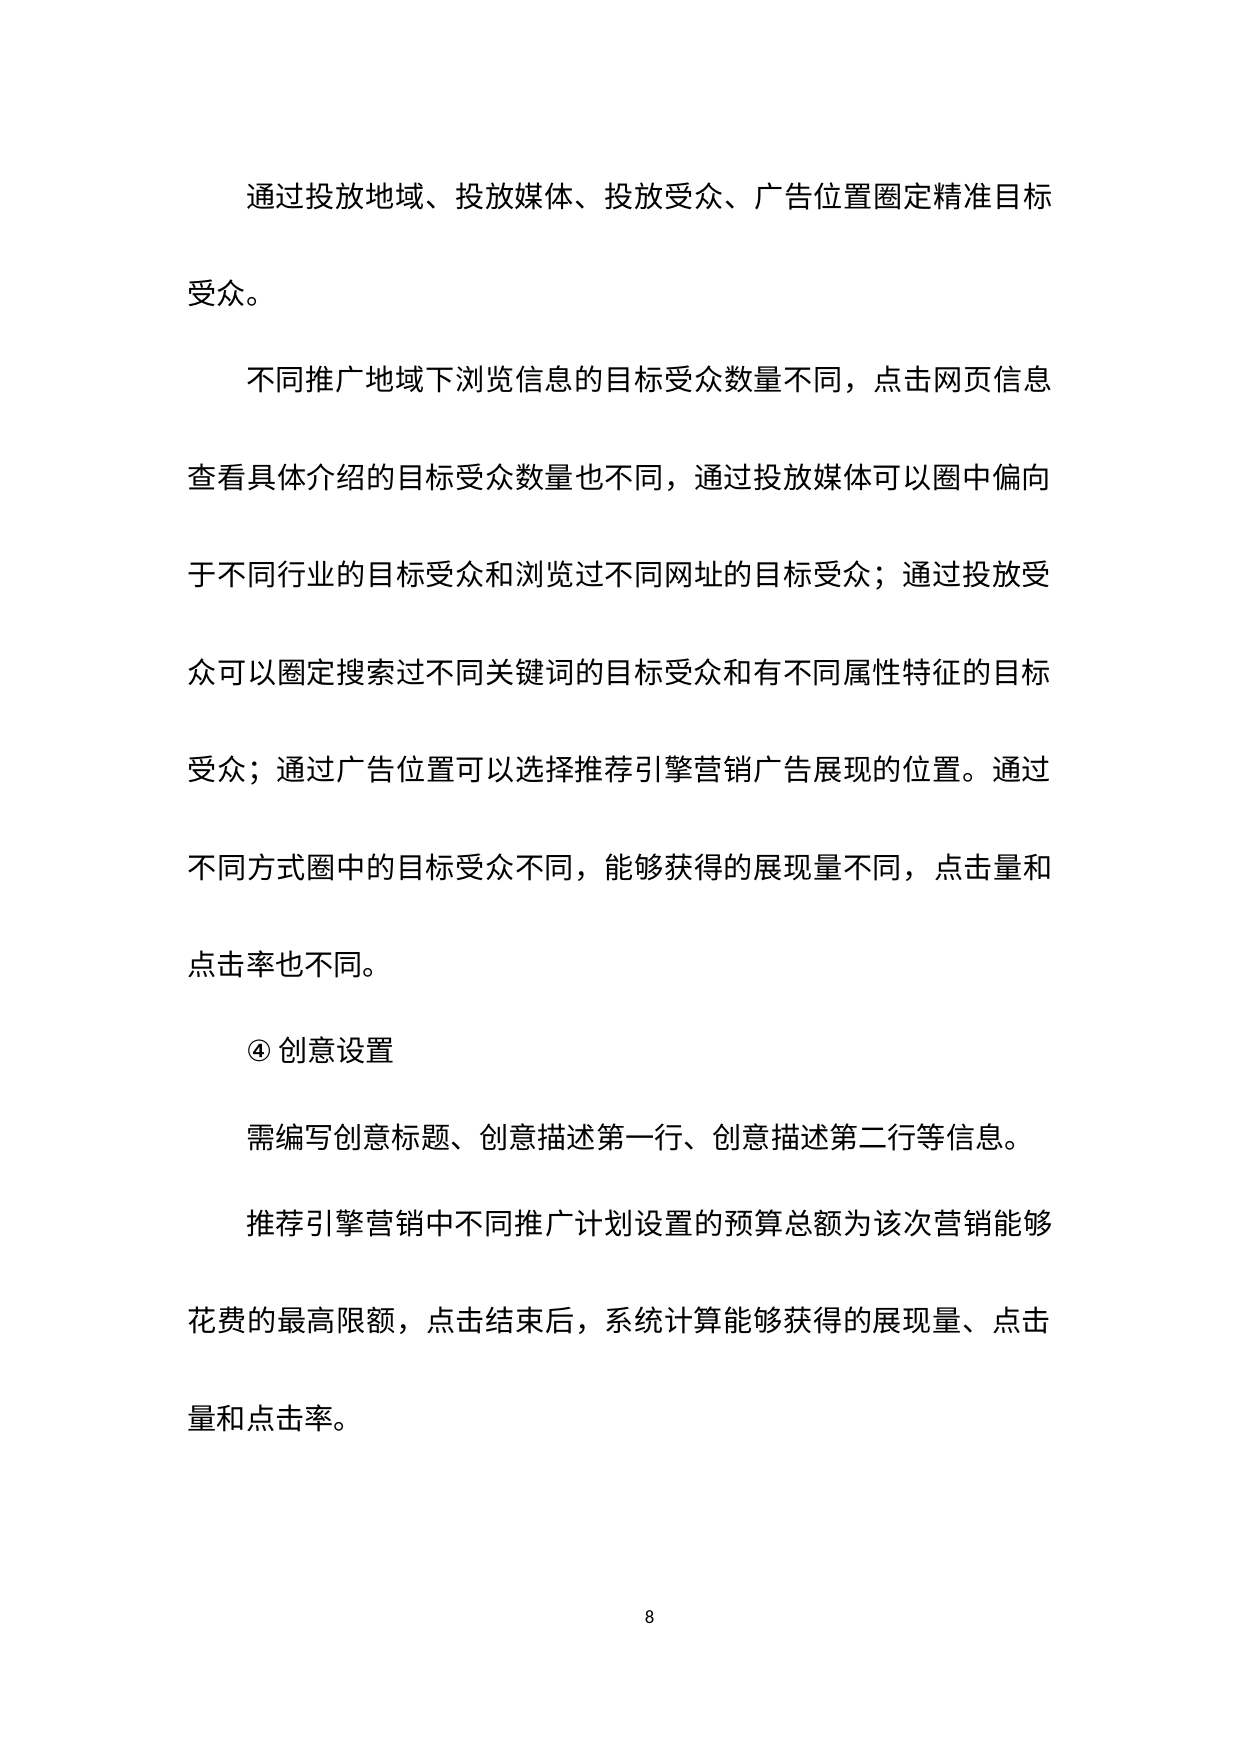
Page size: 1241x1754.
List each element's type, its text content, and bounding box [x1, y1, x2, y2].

text 推荐引擎营销中不同推广计划设置的预算总额为该次营销能够花费的最高限额，点击结束后，系统计算能够获得的展现量、点击量和点击率。 [187, 1189, 1053, 1449]
text 通过投放地域、投放媒体、投放受众、广告位置圈定精准目标受众。 [187, 162, 1053, 324]
text ④创意设置 [187, 1017, 1053, 1082]
text 需编写创意标题、创意描述第一行、创意描述第二行等信息。 [187, 1103, 1053, 1168]
text 不同推广地域下浏览信息的目标受众数量不同，点击网页信息查看具体介绍的目标受众数量也不同，通过投放媒体可以圈中偏向于不同行业的目标受众和浏览过不同网址的目标受众；通过投放受众可以圈定搜索过不同关键词的目标受众和有不同属性特征的目标受众；通过广告位置可以选择推荐引擎营销广告展现的位置。通过不同方式圈中的目标受众不同，能够获得的展现量不同，点击量和点击率也不同。 [187, 346, 1053, 996]
